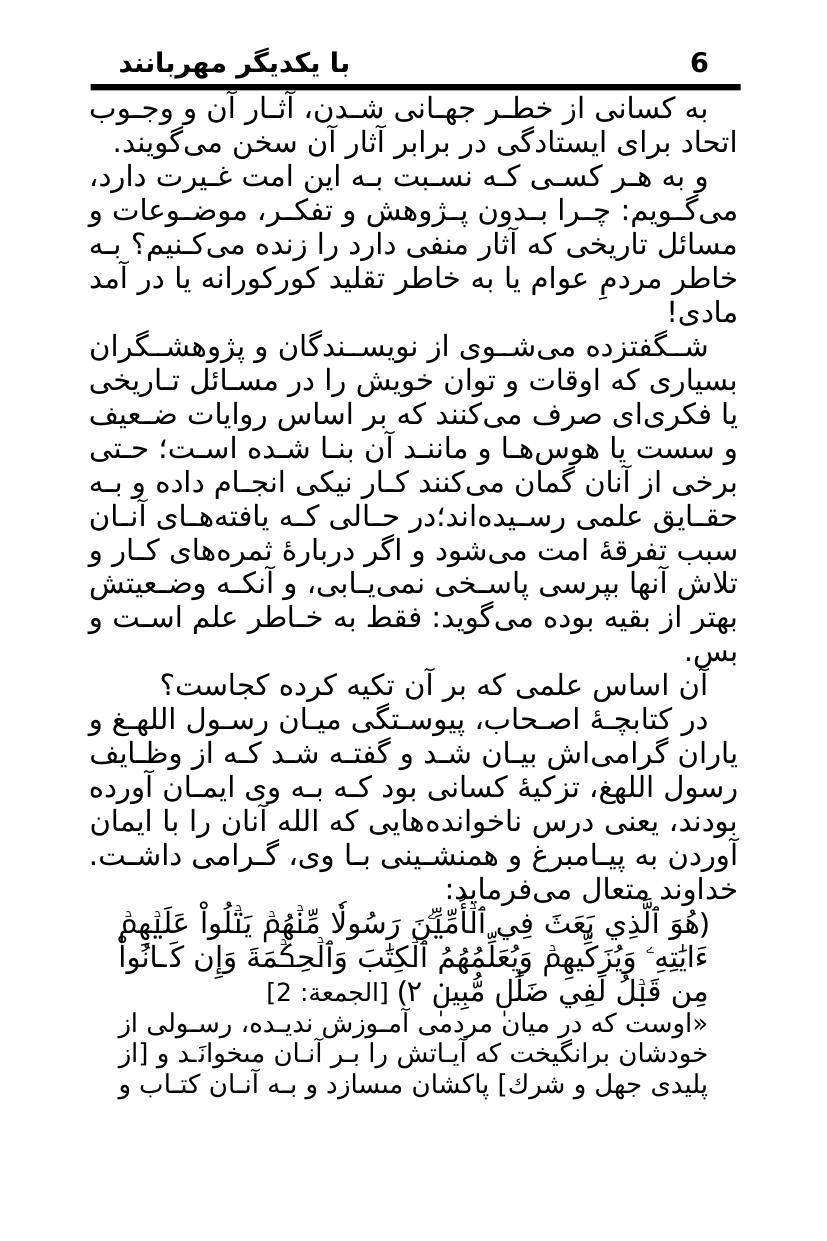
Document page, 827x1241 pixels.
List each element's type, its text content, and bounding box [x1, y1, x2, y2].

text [118, 1008, 708, 1099]
text در کتابچهٔ اصحاب، پیوستگی میان رسول اللهغ و یاران گرامی‌اش بیان شد و گفته شد که از وظایف رسول اللهغ، تزکیهٔ کسانی بود که به وی ایمان آورده بودند، یعنی درس ناخوانده‌هایی که الله آنان را با ایمان آوردن به پیامبرغ و همنشینی با وی، گرامی داشت. خداوند متعال می‌فرماید: [89, 703, 738, 906]
text و به هر کسی که نسبت به این امت غیرت دارد، می‌گویم: چرا بدون پژوهش و تفکر، موضوعات و مسائل تاریخی که آثار منفی دارد را زنده می‌کنیم؟ به خاطر مردمِ عوام یا به خاطر تقلید کورکورانه یا در آمد مادی! [89, 159, 738, 329]
text شگفتزده می‌شوی از نویسندگان و پژوهشگران بسیاری که اوقات و توان خویش را در مسائل تاریخی یا فکری‌ای صرف می‌کنند که بر اساس روایات ضعیف و سست یا هوس‌ها و مانند آن بنا شده است؛ حتی برخی از آنان گمان می‌کنند کار نیکی انجام داده و به حقایق علمی رسیده‌اند؛در حالی که یافته‌های آنان سبب تفرقهٔ امت می‌شود و اگر دربارۀ ثمره‌های کار و تلاش آنها بپرسی پاسخی نمی‌یابی، و آنکه وضعیتش بهتر از بقیه بوده می‌گوید: فقط به خاطر علم است و بس. [89, 329, 738, 669]
text آن اساس علمی که بر آن تکیه کرده کجاست؟ [89, 669, 738, 703]
text ﴿هُوَ ٱلَّذِي بَعَثَ فِي ٱلۡأُمِّيِّ‍ۧنَ رَسُولٗا مِّنۡهُمۡ يَتۡلُواْ عَلَيۡهِمۡ ءَايَٰتِهِۦ وَيُزَكِّيهِمۡ وَيُعَلِّمُهُمُ ٱلۡكِتَٰبَ وَٱلۡحِكۡمَةَ وَإِن كَانُواْ مِن قَبۡلُ لَفِي ضَلَٰلٖ مُّبِينٖ ٢﴾ [الجمعة: 2] [118, 906, 708, 1008]
text به کسانی از خطر جهانی شدن، آثار آن و وجوب اتحاد برای ایستادگی در برابر آثار آن سخن می‌گویند. [89, 91, 738, 159]
